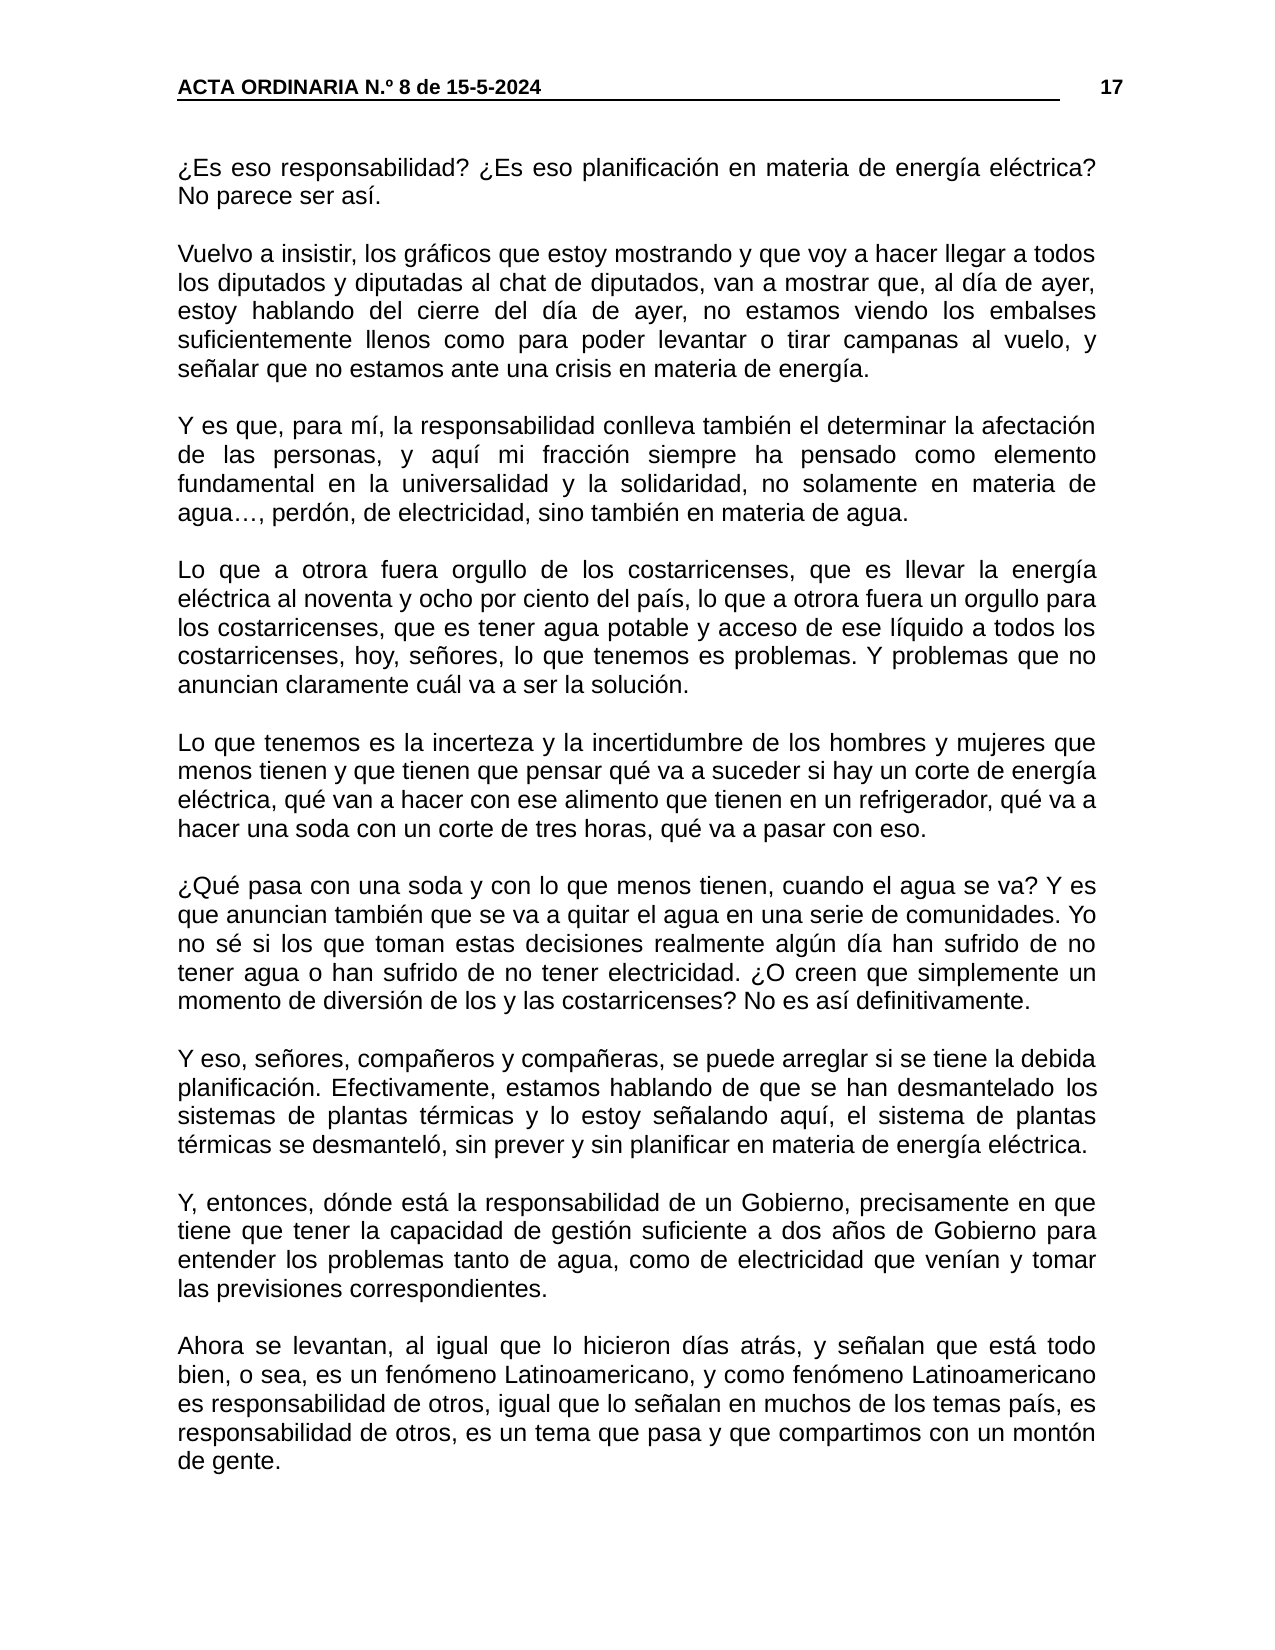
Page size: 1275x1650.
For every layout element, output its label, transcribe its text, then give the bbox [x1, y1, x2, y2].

text Vuelvo a insistir, los gráficos que estoy mostrando y que voy a hacer llegar a todos los diputados y diputadas al chat de diputados, van a mostrar que, al día de ayer, estoy hablando del cierre del día de ayer, no estamos viendo los embalses suficientemente llenos como para poder levantar o tirar campanas al vuelo, y señalar que no estamos ante una crisis en materia de energía. [177, 239, 1098, 383]
text Y, entonces, dónde está la responsabilidad de un Gobierno, precisamente en que tiene que tener la capacidad de gestión suficiente a dos años de Gobierno para entender los problemas tanto de agua, como de electricidad que venían y tomar las previsiones correspondientes. [177, 1188, 1098, 1303]
text ¿Qué pasa con una soda y con lo que menos tienen, cuando el agua se va? Y es que anuncian también que se va a quitar el agua en una serie de comunidades. Yo no sé si los que toman estas decisiones realmente algún día han sufrido de no tener agua o han sufrido de no tener electricidad. ¿O creen que simplemente un momento de diversión de los y las costarricenses? No es así definitivamente. [177, 871, 1098, 1015]
text Lo que tenemos es la incerteza y la incertidumbre de los hombres y mujeres que menos tienen y que tienen que pensar qué va a suceder si hay un corte de energía eléctrica, qué van a hacer con ese alimento que tienen en un refrigerador, qué va a hacer una soda con un corte de tres horas, qué va a pasar con eso. [177, 728, 1098, 843]
text Y eso, señores, compañeros y compañeras, se puede arreglar si se tiene la debida planificación. Efectivamente, estamos hablando de que se han desmantelado los sistemas de plantas térmicas y lo estoy señalando aquí, el sistema de plantas térmicas se desmanteló, sin prever y sin planificar en materia de energía eléctrica. [177, 1044, 1098, 1159]
text Ahora se levantan, al igual que lo hicieron días atrás, y señalan que está todo bien, o sea, es un fenómeno Latinoamericano, y como fenómeno Latinoamericano es responsabilidad de otros, igual que lo señalan en muchos de los temas país, es responsabilidad de otros, es un tema que pasa y que compartimos con un montón de gente. [177, 1331, 1098, 1475]
text Lo que a otrora fuera orgullo de los costarricenses, que es llevar la energía eléctrica al noventa y ocho por ciento del país, lo que a otrora fuera un orgullo para los costarricenses, que es tener agua potable y acceso de ese líquido a todos los costarricenses, hoy, señores, lo que tenemos es problemas. Y problemas que no anuncian claramente cuál va a ser la solución. [177, 555, 1098, 699]
text Y es que, para mí, la responsabilidad conlleva también el determinar la afectación de las personas, y aquí mi fracción siempre ha pensado como elemento fundamental en la universalidad y la solidaridad, no solamente en materia de agua…, perdón, de electricidad, sino también en materia de agua. [177, 411, 1098, 526]
text ¿Es eso responsabilidad? ¿Es eso planificación en materia de energía eléctrica? No parece ser así. [177, 153, 1098, 210]
